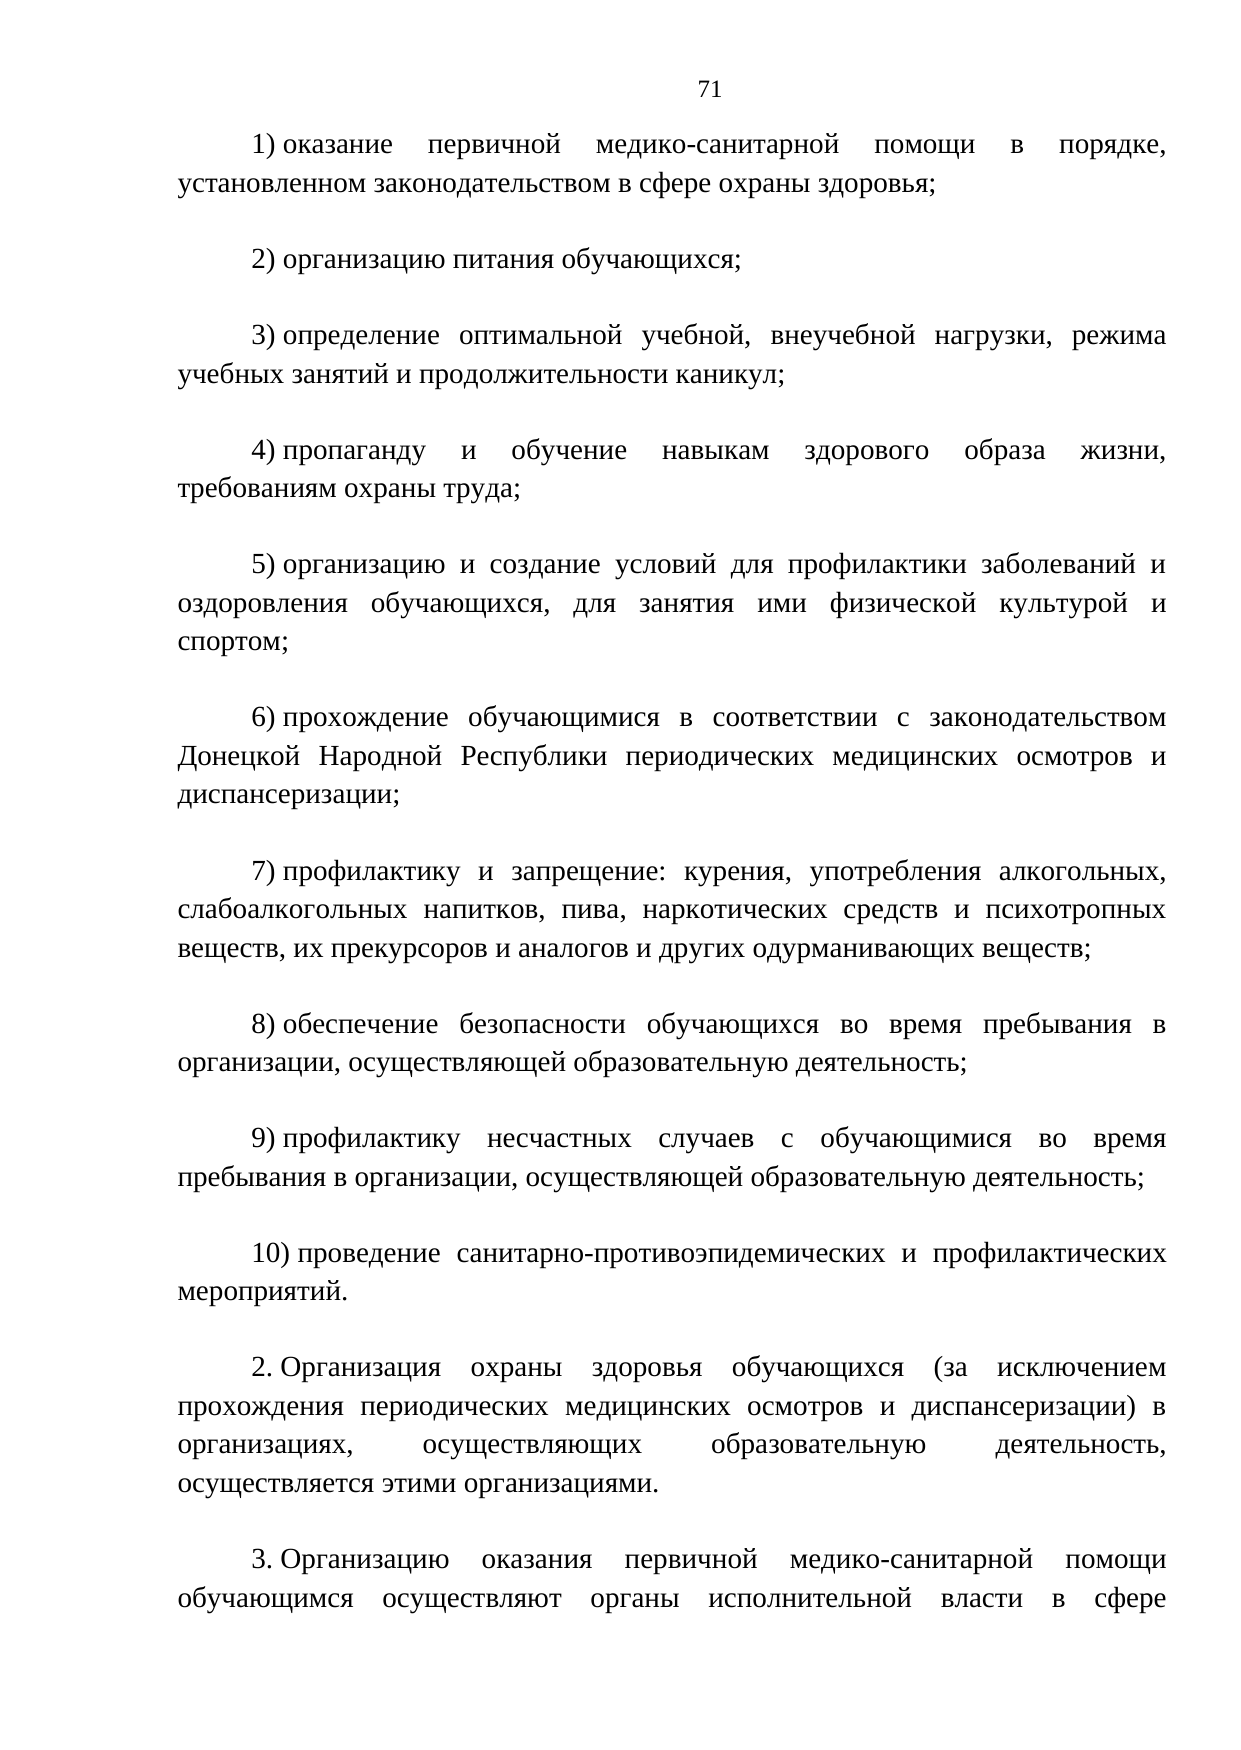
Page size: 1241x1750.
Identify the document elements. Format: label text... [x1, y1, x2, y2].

text 4) пропаганду и обучение навыкам здорового образа жизни, требованиям охраны труда; [177, 432, 1167, 504]
text 1) оказание первичной медико-санитарной помощи в порядке, установленном законодательством в сфере охраны здоровья; [177, 127, 1167, 199]
text 9) профилактику несчастных случаев с обучающимися во время пребывания в организации, осуществляющей образовательную деятельность; [177, 1120, 1167, 1192]
text 3) определение оптимальной учебной, внеучебной нагрузки, режима учебных занятий и продолжительности каникул; [177, 317, 1167, 389]
text 6) прохождение обучающимися в соответствии с законодательством Донецкой Народной Республики периодических медицинских осмотров и диспансеризации; [177, 699, 1167, 810]
text 2. Организация охраны здоровья обучающихся (за исключением прохождения периодических медицинских осмотров и диспансеризации) в организациях, осуществляющих образовательную деятельность, осуществляется этими организациями. [177, 1349, 1167, 1499]
text 7) профилактику и запрещение: курения, употребления алкогольных, слабоалкогольных напитков, пива, наркотических средств и психотропных веществ, их прекурсоров и аналогов и других одурманивающих веществ; [177, 853, 1167, 963]
text 10) проведение санитарно-противоэпидемических и профилактических мероприятий. [177, 1235, 1167, 1307]
text 2) организацию питания обучающихся; [177, 241, 1167, 275]
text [177, 1541, 1167, 1613]
text 5) организацию и создание условий для профилактики заболеваний и оздоровления обучающихся, для занятия ими физической культурой и спортом; [177, 546, 1167, 657]
text 8) обеспечение безопасности обучающихся во время пребывания в организации, осуществляющей образовательную деятельность; [177, 1006, 1167, 1078]
